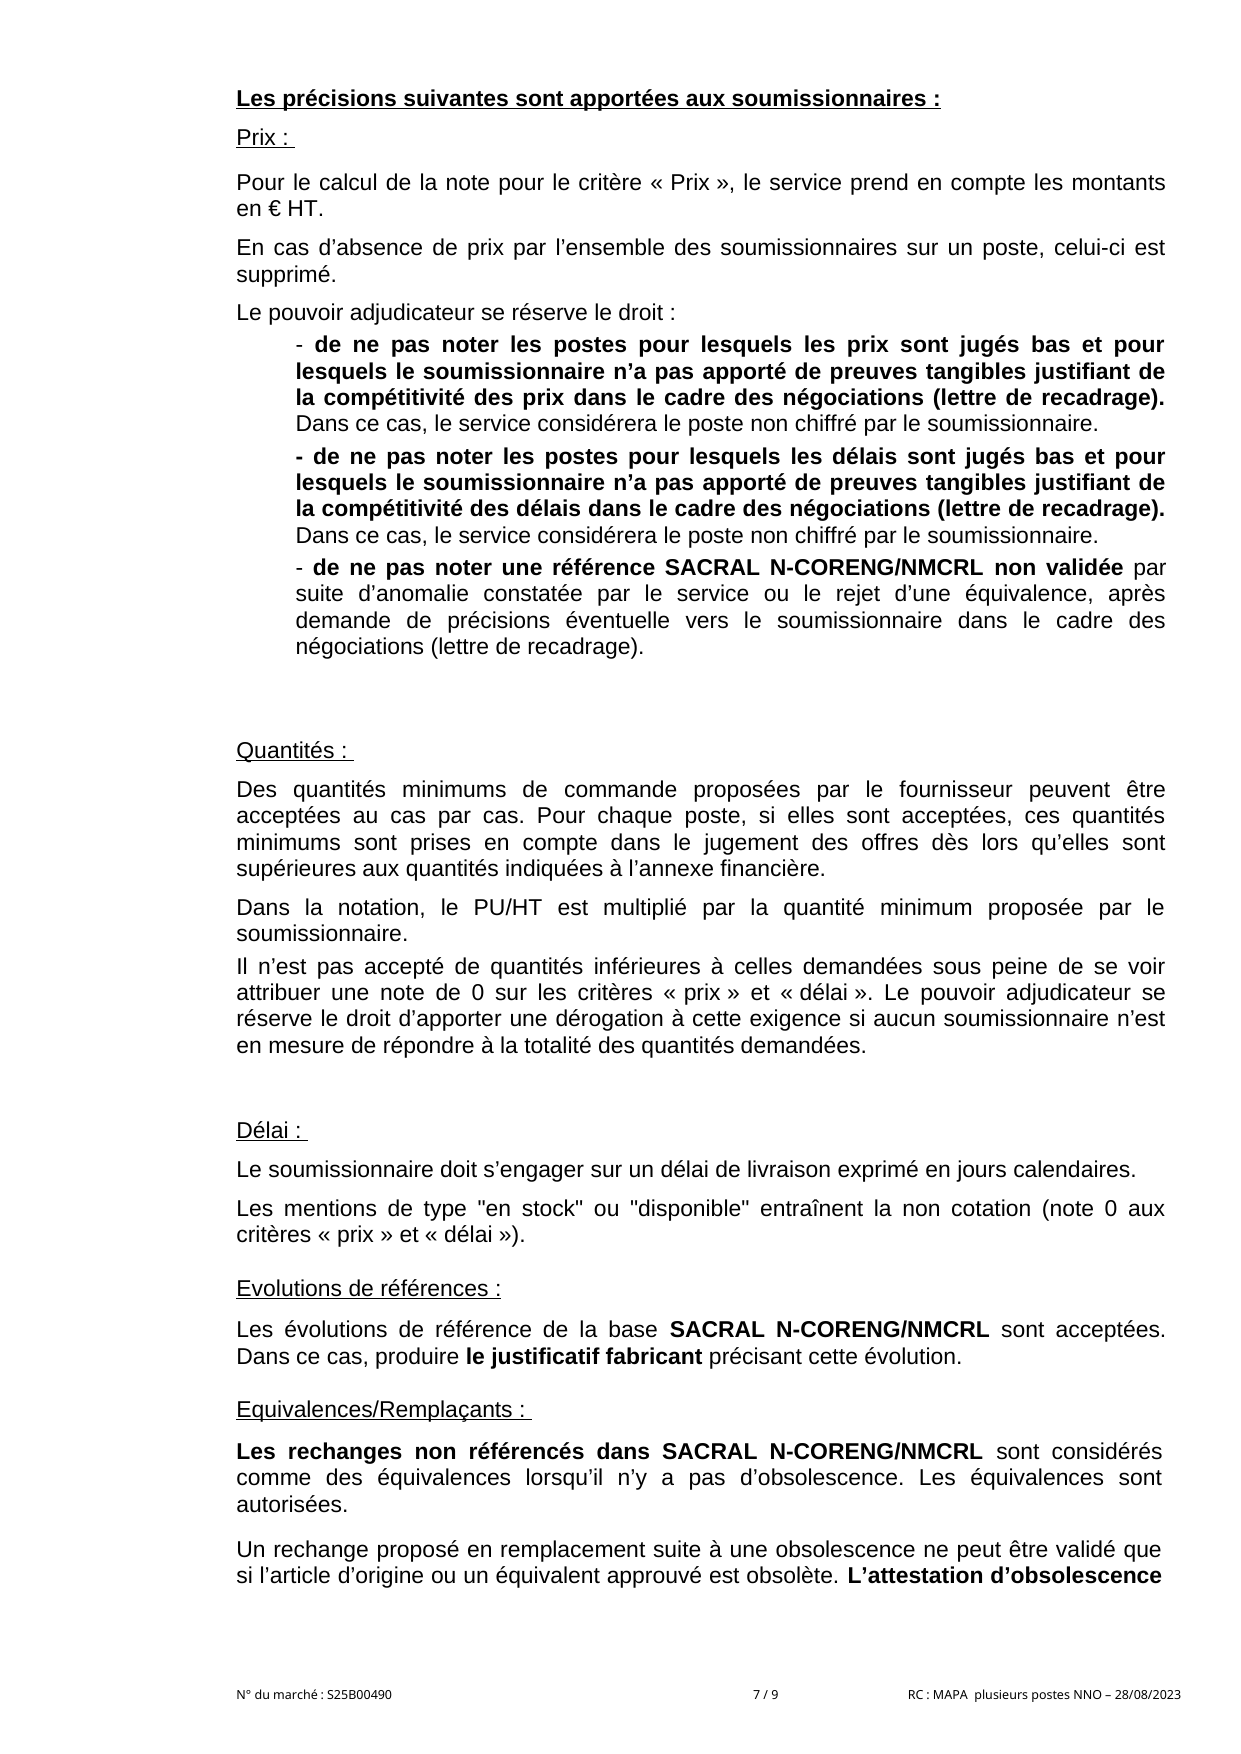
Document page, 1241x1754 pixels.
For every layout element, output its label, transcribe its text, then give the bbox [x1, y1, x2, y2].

text Des quantités minimums de commande proposées par le fournisseur peuvent être acceptées au cas par cas. Pour chaque poste, si elles sont acceptées, ces quantités minimums sont prises en compte dans le jugement des offres dès lors qu’elles sont supérieures aux quantités indiquées à l’annexe financière. [236, 776, 1166, 881]
text Les précisions suivantes sont apportées aux soumissionnaires : [236, 85, 1166, 111]
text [236, 1536, 1162, 1588]
text Dans la notation, le PU/HT est multiplié par la quantité minimum proposée par le soumissionnaire. [236, 894, 1166, 946]
text Délai : [236, 1117, 1166, 1143]
text Les mentions de type "en stock" ou "disponible" entraînent la non cotation (note 0 aux critères « prix » et « délai »). [236, 1195, 1166, 1247]
text Les évolutions de référence de la base SACRAL N-CORENG/NMCRL sont acceptées. Dans ce cas, produire le justificatif fabricant précisant cette évolution. [236, 1316, 1166, 1369]
text Le soumissionnaire doit s’engager sur un délai de livraison exprimé en jours calendaires. [236, 1156, 1166, 1182]
text En cas d’absence de prix par l’ensemble des soumissionnaires sur un poste, celui-ci est supprimé. [236, 234, 1166, 287]
text - de ne pas noter les postes pour lesquels les prix sont jugés bas et pour lesquels le soumissionnaire n’a pas apporté de preuves tangibles justifiant de la compétitivité des prix dans le cadre des négociations (lettre de recadrage). Dans ce cas, le service considérera le poste non chiffré par le soumissionnaire. [295, 331, 1166, 437]
text Prix : [236, 124, 1166, 150]
text Evolutions de références : [236, 1275, 1166, 1301]
text Le pouvoir adjudicateur se réserve le droit : [236, 299, 1166, 325]
text - de ne pas noter une référence SACRAL N-CORENG/NMCRL non validée par suite d’anomalie constatée par le service ou le rejet d’une équivalence, après demande de précisions éventuelle vers le soumissionnaire dans le cadre des négociations (lettre de recadrage). [295, 554, 1166, 659]
text Les rechanges non référencés dans SACRAL N-CORENG/NMCRL sont considérés comme des équivalences lorsqu’il n’y a pas d’obsolescence. Les équivalences sont autorisées. [236, 1438, 1162, 1517]
text Il n’est pas accepté de quantités inférieures à celles demandées sous peine de se voir attribuer une note de 0 sur les critères « prix » et « délai ». Le pouvoir adjudicateur se réserve le droit d’apporter une dérogation à cette exigence si aucun soumissionnaire n’est en mesure de répondre à la totalité des quantités demandées. [236, 953, 1166, 1058]
text Equivalences/Remplaçants : [236, 1396, 1166, 1423]
text Pour le calcul de la note pour le critère « Prix », le service prend en compte les montants en € HT. [236, 169, 1166, 222]
text - de ne pas noter les postes pour lesquels les délais sont jugés bas et pour lesquels le soumissionnaire n’a pas apporté de preuves tangibles justifiant de la compétitivité des délais dans le cadre des négociations (lettre de recadrage). Dans ce cas, le service considérera le poste non chiffré par le soumissionnaire. [295, 443, 1166, 548]
text Quantités : [236, 737, 1166, 763]
